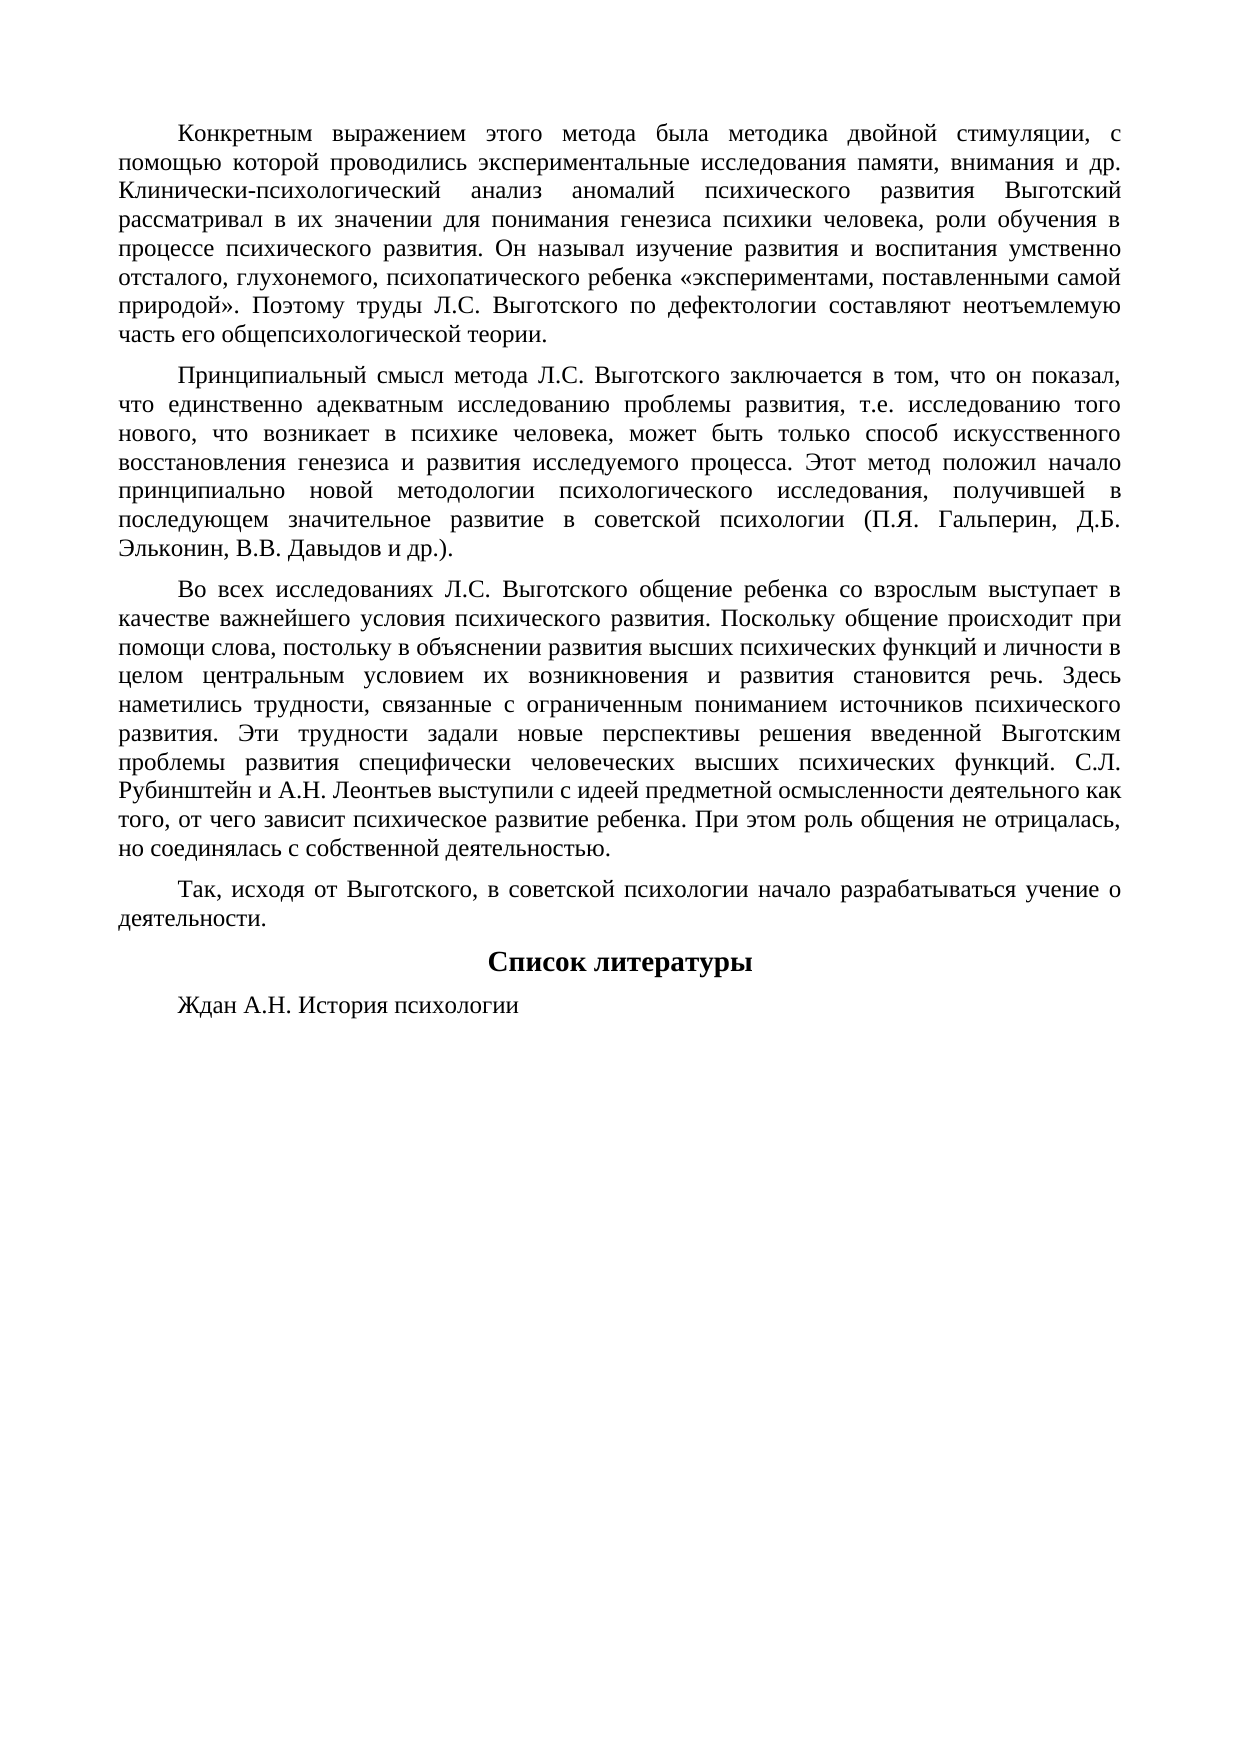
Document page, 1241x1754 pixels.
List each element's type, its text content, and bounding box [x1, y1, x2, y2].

text Принципиальный смысл метода Л.С. Выготского заключается в том, что он показал, что единственно адекватным исследованию проблемы развития, т.е. исследованию того нового, что возникает в психике человека, может быть только способ искусственного восстановления генезиса и развития исследуемого процесса. Этот метод положил начало принципиально новой методологии психологического исследования, получившей в последующем значительное развитие в советской психологии (П.Я. Гальперин, Д.Б. Эльконин, В.В. Давыдов и др.). [118, 361, 1122, 562]
text Так, исходя от Выготского, в советской психологии начало разрабатываться учение о деятельности. [118, 874, 1122, 932]
text Ждан А.Н. История психологии [118, 990, 1122, 1019]
text Конкретным выражением этого метода была методика двойной стимуляции, с помощью которой проводились экспериментальные исследования памяти, внимания и др. Клинически-психологический анализ аномалий психического развития Выготский рассматривал в их значении для понимания генезиса психики человека, роли обучения в процессе психического развития. Он называл изучение развития и воспитания умственно отсталого, глухонемого, психопатического ребенка «экспериментами, поставленными самой природой». Поэтому труды Л.С. Выготского по дефектологии составляют неотъемлемую часть его общепсихологической теории. [118, 118, 1122, 348]
text Во всех исследованиях Л.С. Выготского общение ребенка со взрослым выступает в качестве важнейшего условия психического развития. Поскольку общение происходит при помощи слова, постольку в объяснении развития высших психических функций и личности в целом центральным условием их возникновения и развития становится речь. Здесь наметились трудности, связанные с ограниченным пониманием источников психического развития. Эти трудности задали новые перспективы решения введенной Выготским проблемы развития специфически человеческих высших психических функций. С.Л. Рубинштейн и А.Н. Леонтьев выступили с идеей предметной осмысленности деятельного как того, от чего зависит психическое развитие ребенка. При этом роль общения не отрицалась, но соединялась с собственной деятельностью. [118, 574, 1122, 862]
text Список литературы [118, 944, 1122, 978]
